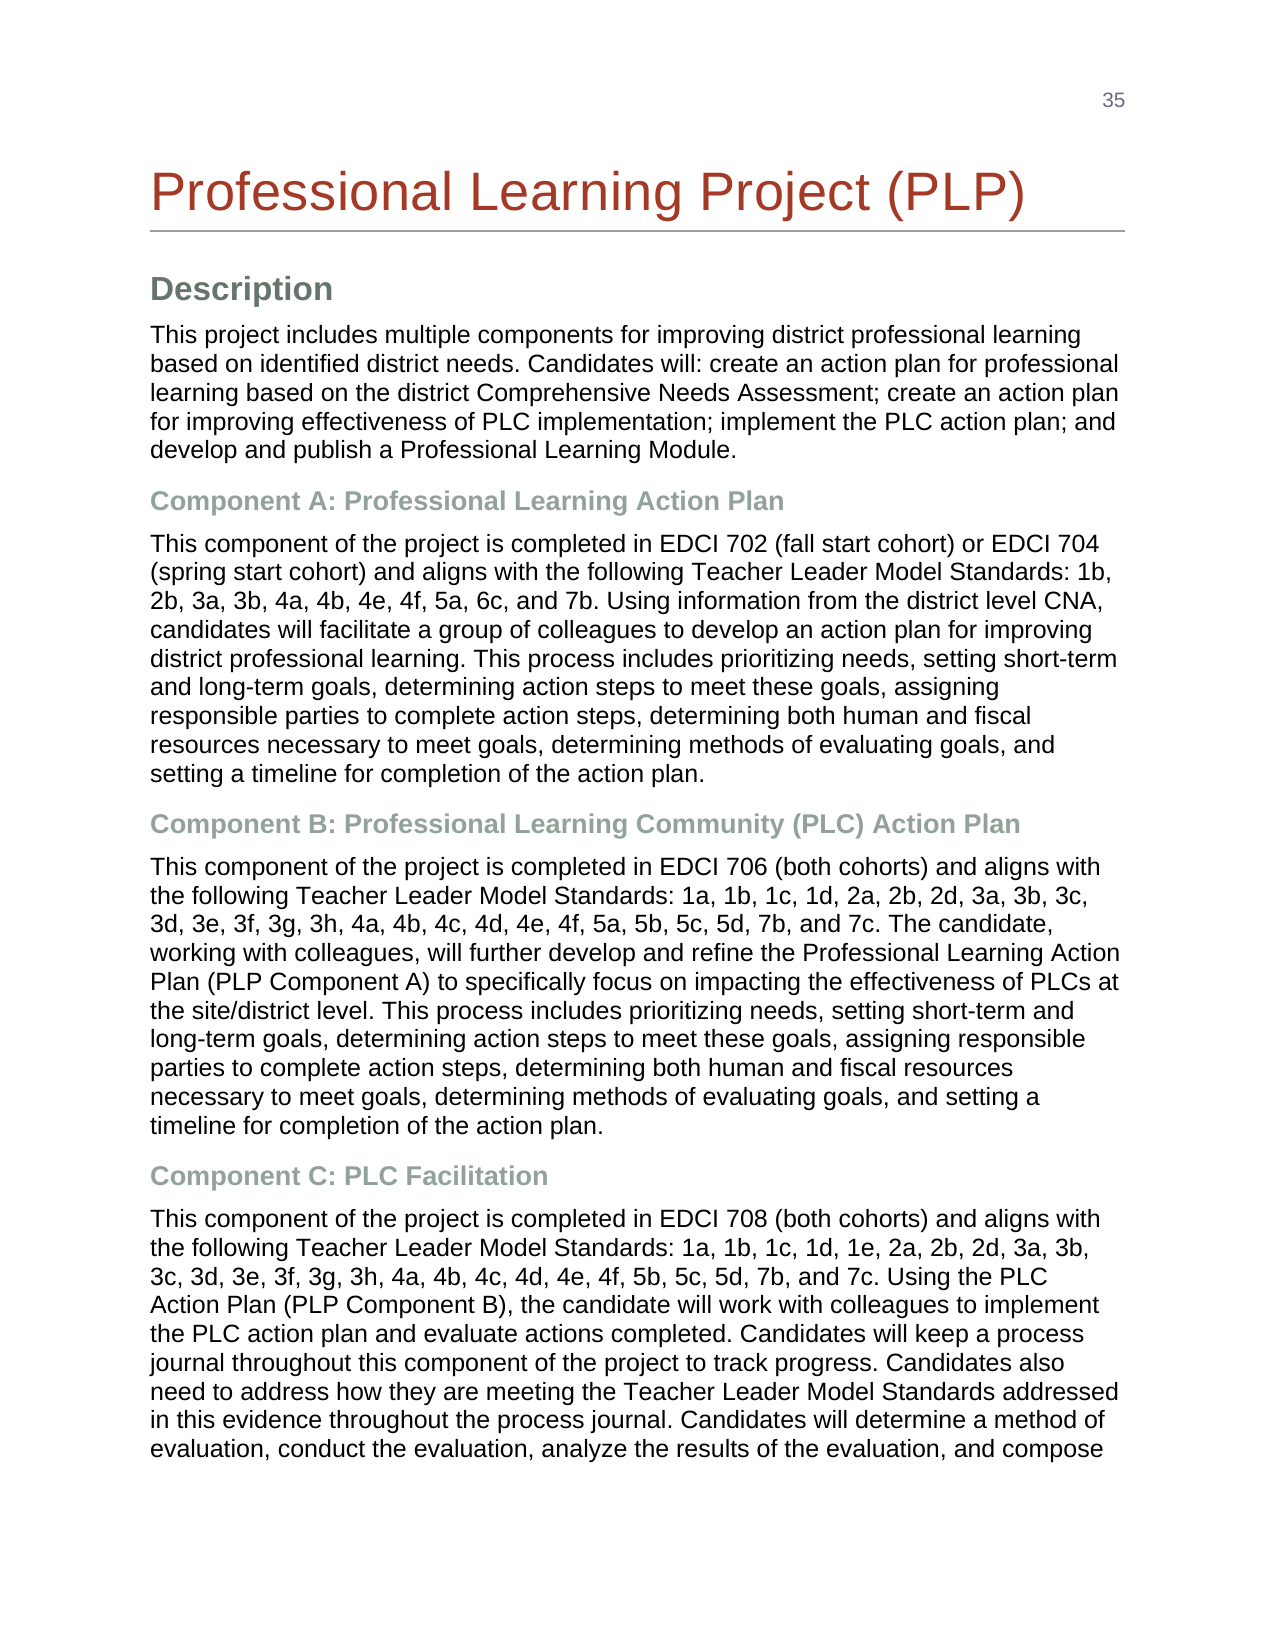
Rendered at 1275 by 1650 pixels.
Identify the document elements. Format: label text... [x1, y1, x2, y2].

text This project includes multiple components for improving district professional learning based on identified district needs. Candidates will: create an action plan for professional learning based on the district Comprehensive Needs Assessment; create an action plan for improving effectiveness of PLC implementation; implement the PLC action plan; and develop and publish a Professional Learning Module. [150, 320, 1125, 464]
subtitle Component A: Professional Learning Action Plan [150, 485, 1125, 516]
text This component of the project is completed in EDCI 706 (both cohorts) and aligns with the following Teacher Leader Model Standards: 1a, 1b, 1c, 1d, 2a, 2b, 2d, 3a, 3b, 3c, 3d, 3e, 3f, 3g, 3h, 4a, 4b, 4c, 4d, 4e, 4f, 5a, 5b, 5c, 5d, 7b, and 7c. The candidate, working with colleagues, will further develop and refine the Professional Learning Action Plan (PLP Component A) to specifically focus on impacting the effectiveness of PLCs at the site/district level. This process includes prioritizing needs, setting short-term and long-term goals, determining action steps to meet these goals, assigning responsible parties to complete action steps, determining both human and fiscal resources necessary to meet goals, determining methods of evaluating goals, and setting a timeline for completion of the action plan. [150, 852, 1125, 1139]
subtitle Description [150, 269, 1125, 308]
text This component of the project is completed in EDCI 702 (fall start cohort) or EDCI 704 (spring start cohort) and aligns with the following Teacher Leader Model Standards: 1b, 2b, 3a, 3b, 4a, 4b, 4e, 4f, 5a, 6c, and 7b. Using information from the district level CNA, candidates will facilitate a group of colleagues to develop an action plan for improving district professional learning. This process includes prioritizing needs, setting short-term and long-term goals, determining action steps to meet these goals, assigning responsible parties to complete action steps, determining both human and fiscal resources necessary to meet goals, determining methods of evaluating goals, and setting a timeline for completion of the action plan. [150, 529, 1125, 787]
subtitle Component B: Professional Learning Community (PLC) Action Plan [150, 808, 1125, 839]
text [150, 1204, 1125, 1463]
title Professional Learning Project (PLP) [150, 159, 1125, 230]
subtitle Component C: PLC Facilitation [150, 1160, 1125, 1192]
